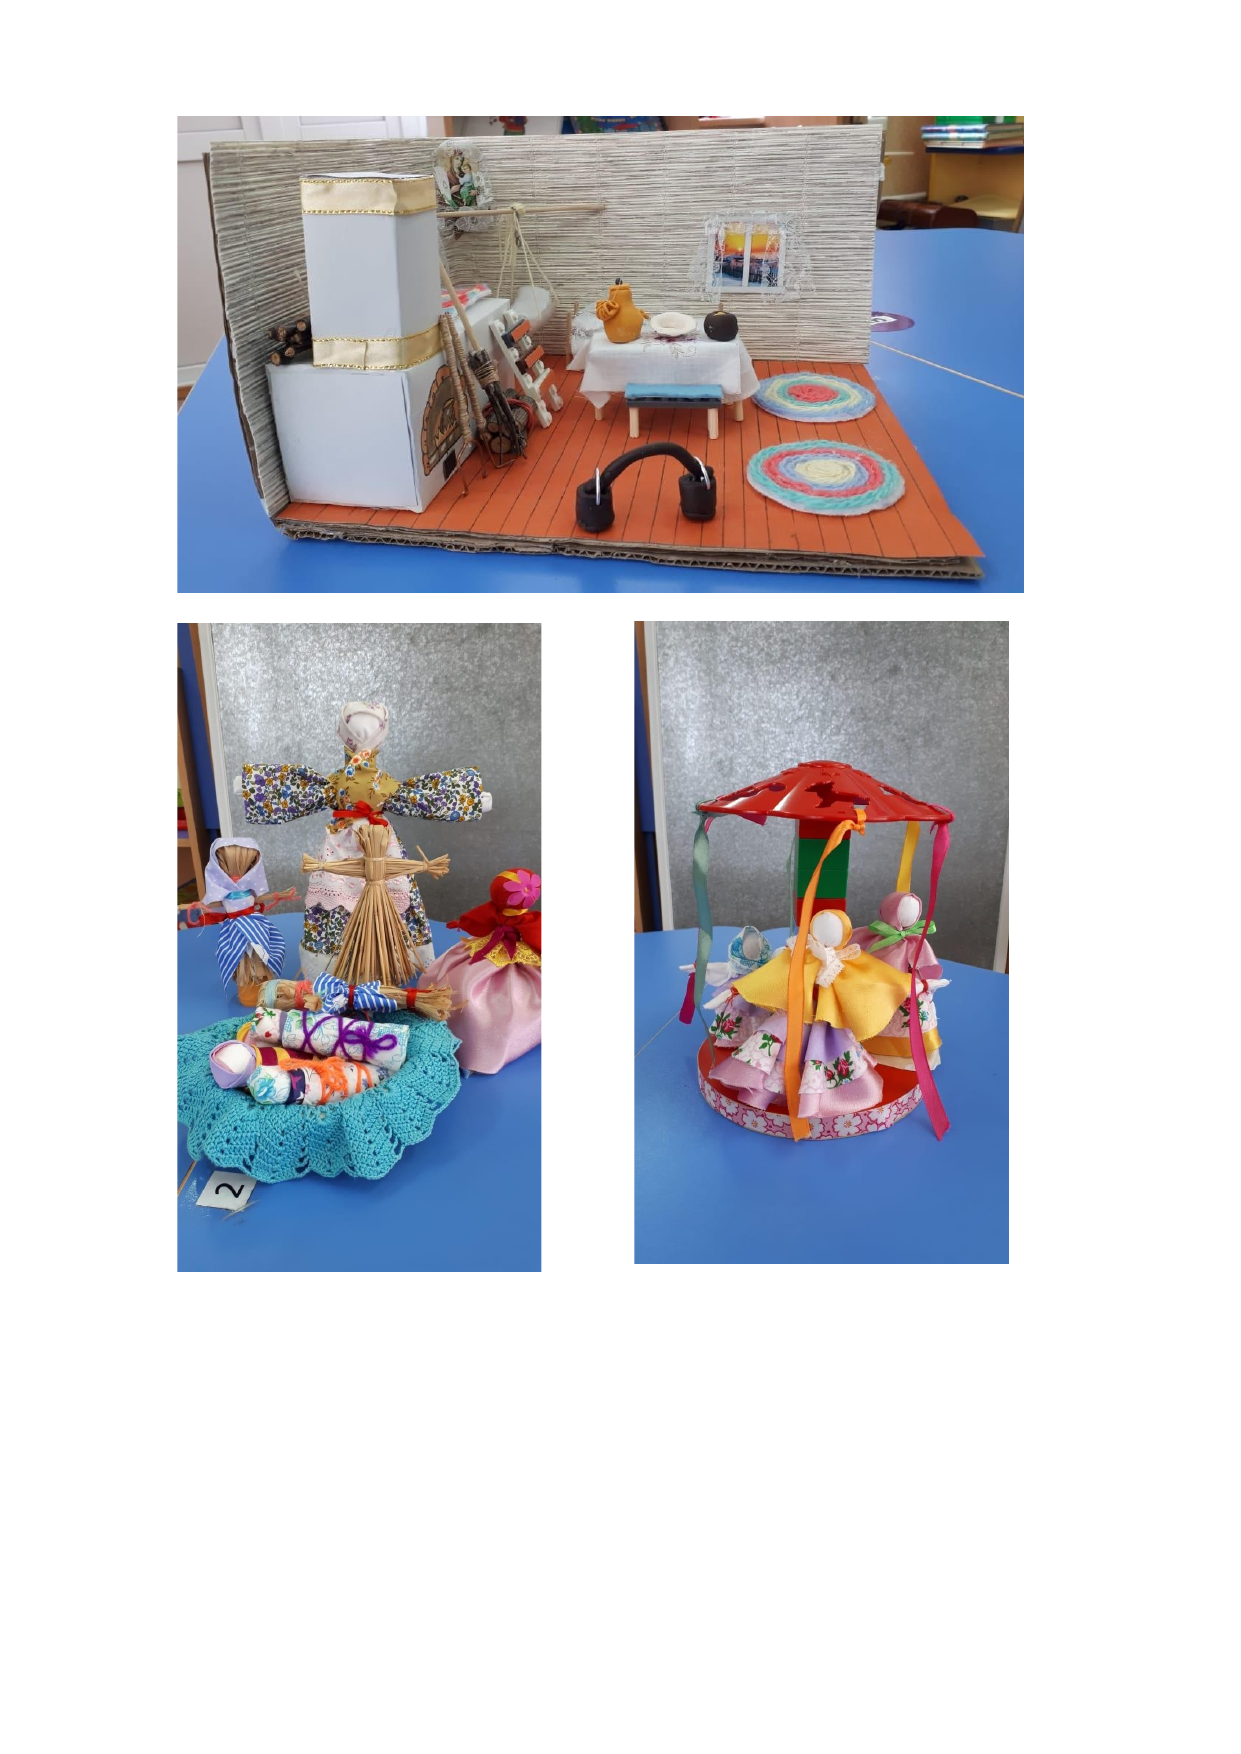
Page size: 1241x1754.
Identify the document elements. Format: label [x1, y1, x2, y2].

picture [634, 621, 1009, 1264]
picture [177, 116, 1024, 593]
picture [177, 623, 542, 1272]
